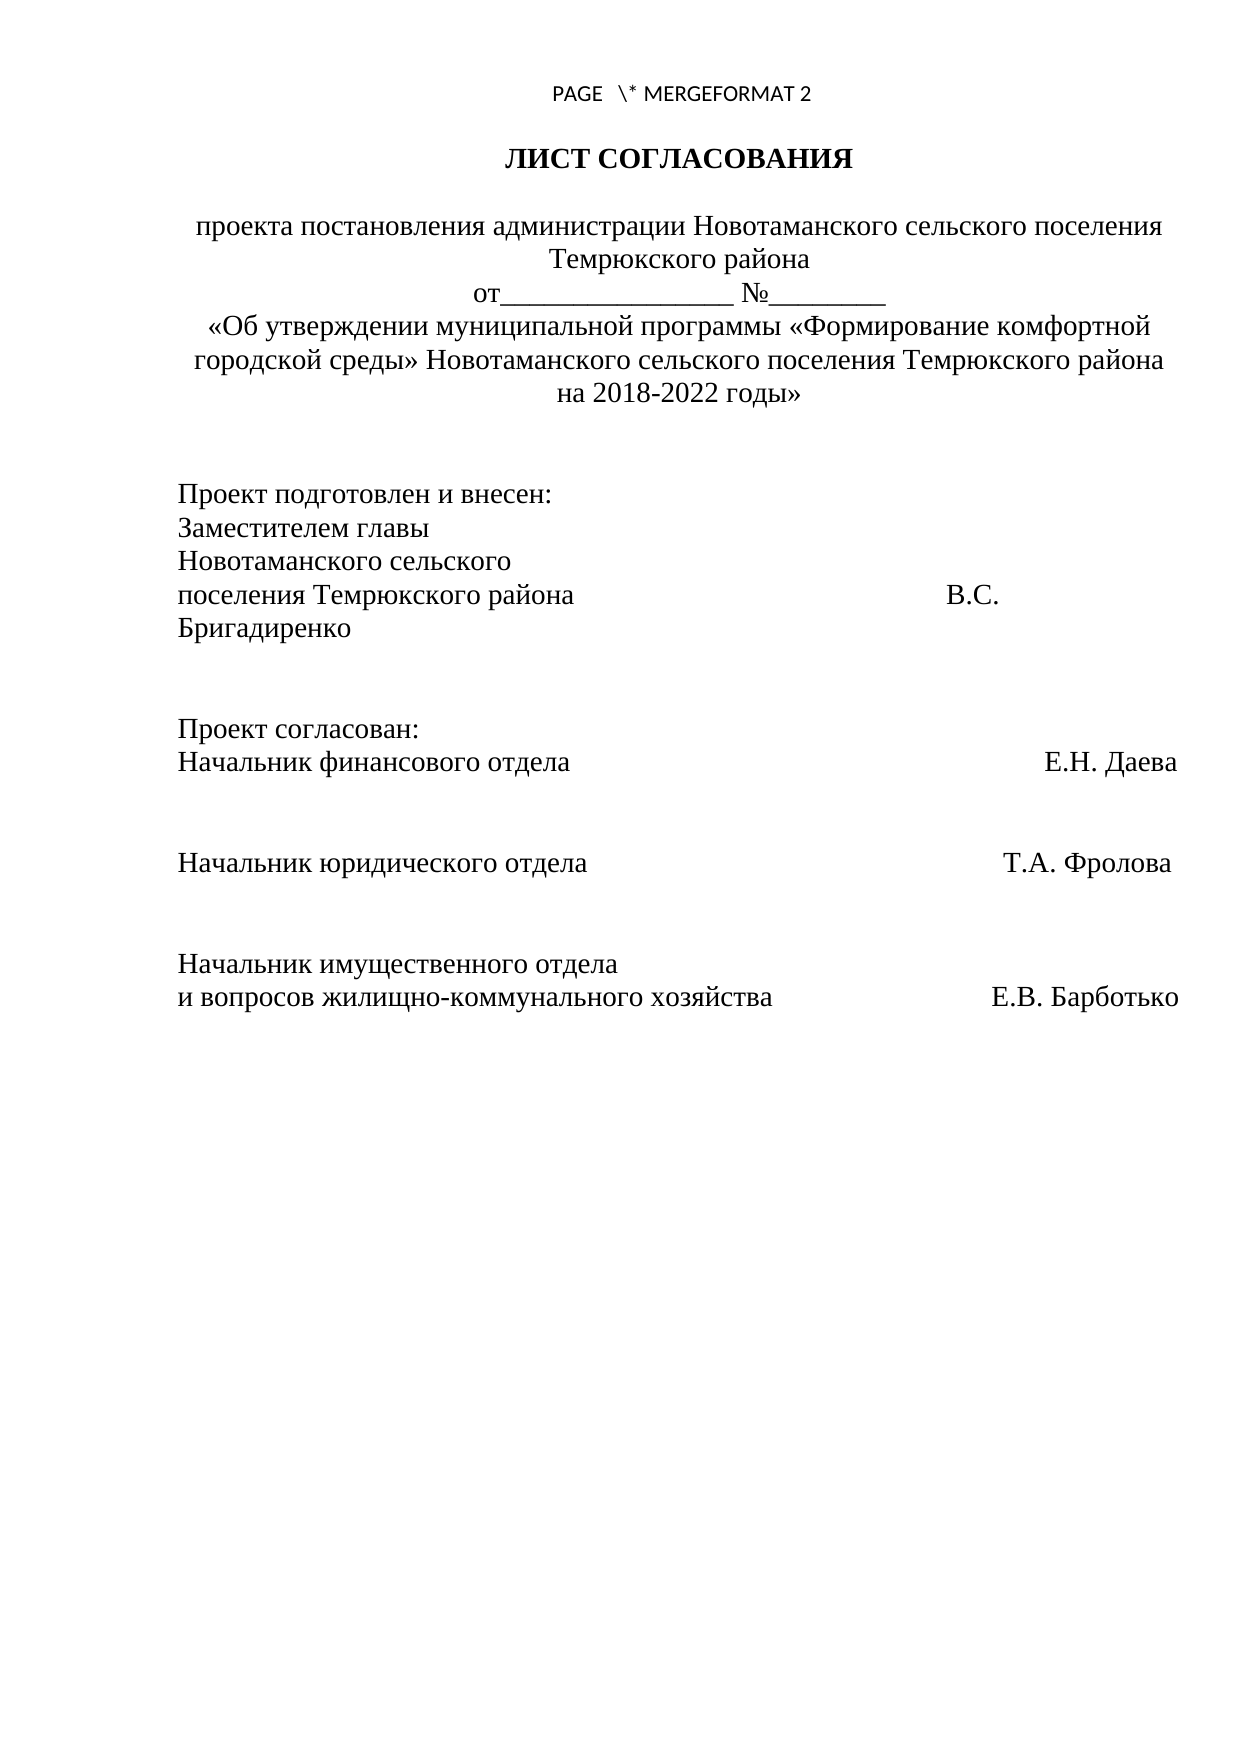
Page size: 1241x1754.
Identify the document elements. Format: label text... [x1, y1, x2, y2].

text Начальник финансового отдела Е.Н. Даева [177, 744, 1181, 778]
text Начальник юридического отдела Т.А. Фролова [177, 845, 1181, 879]
text Новотаманского сельского [177, 543, 1181, 577]
text «Об утверждении муниципальной программы «Формирование комфортной городской среды» Новотаманского сельского поселения Темрюкского района на 2018-2022 годы» [177, 308, 1181, 409]
text Заместителем главы [177, 510, 1181, 543]
text и вопросов жилищно-коммунального хозяйства Е.В. Барботько [177, 979, 1181, 1013]
text от________________ №________ [177, 275, 1181, 308]
text ЛИСТ СОГЛАСОВАНИЯ [177, 141, 1181, 174]
text Проект согласован: [177, 711, 1181, 744]
text Проект подготовлен и внесен: [177, 476, 1181, 510]
text проекта постановления администрации Новотаманского сельского поселения Темрюкского района [177, 208, 1181, 275]
text поселения Темрюкского района В.С. Бригадиренко [177, 577, 1181, 644]
text Начальник имущественного отдела [177, 946, 1181, 979]
